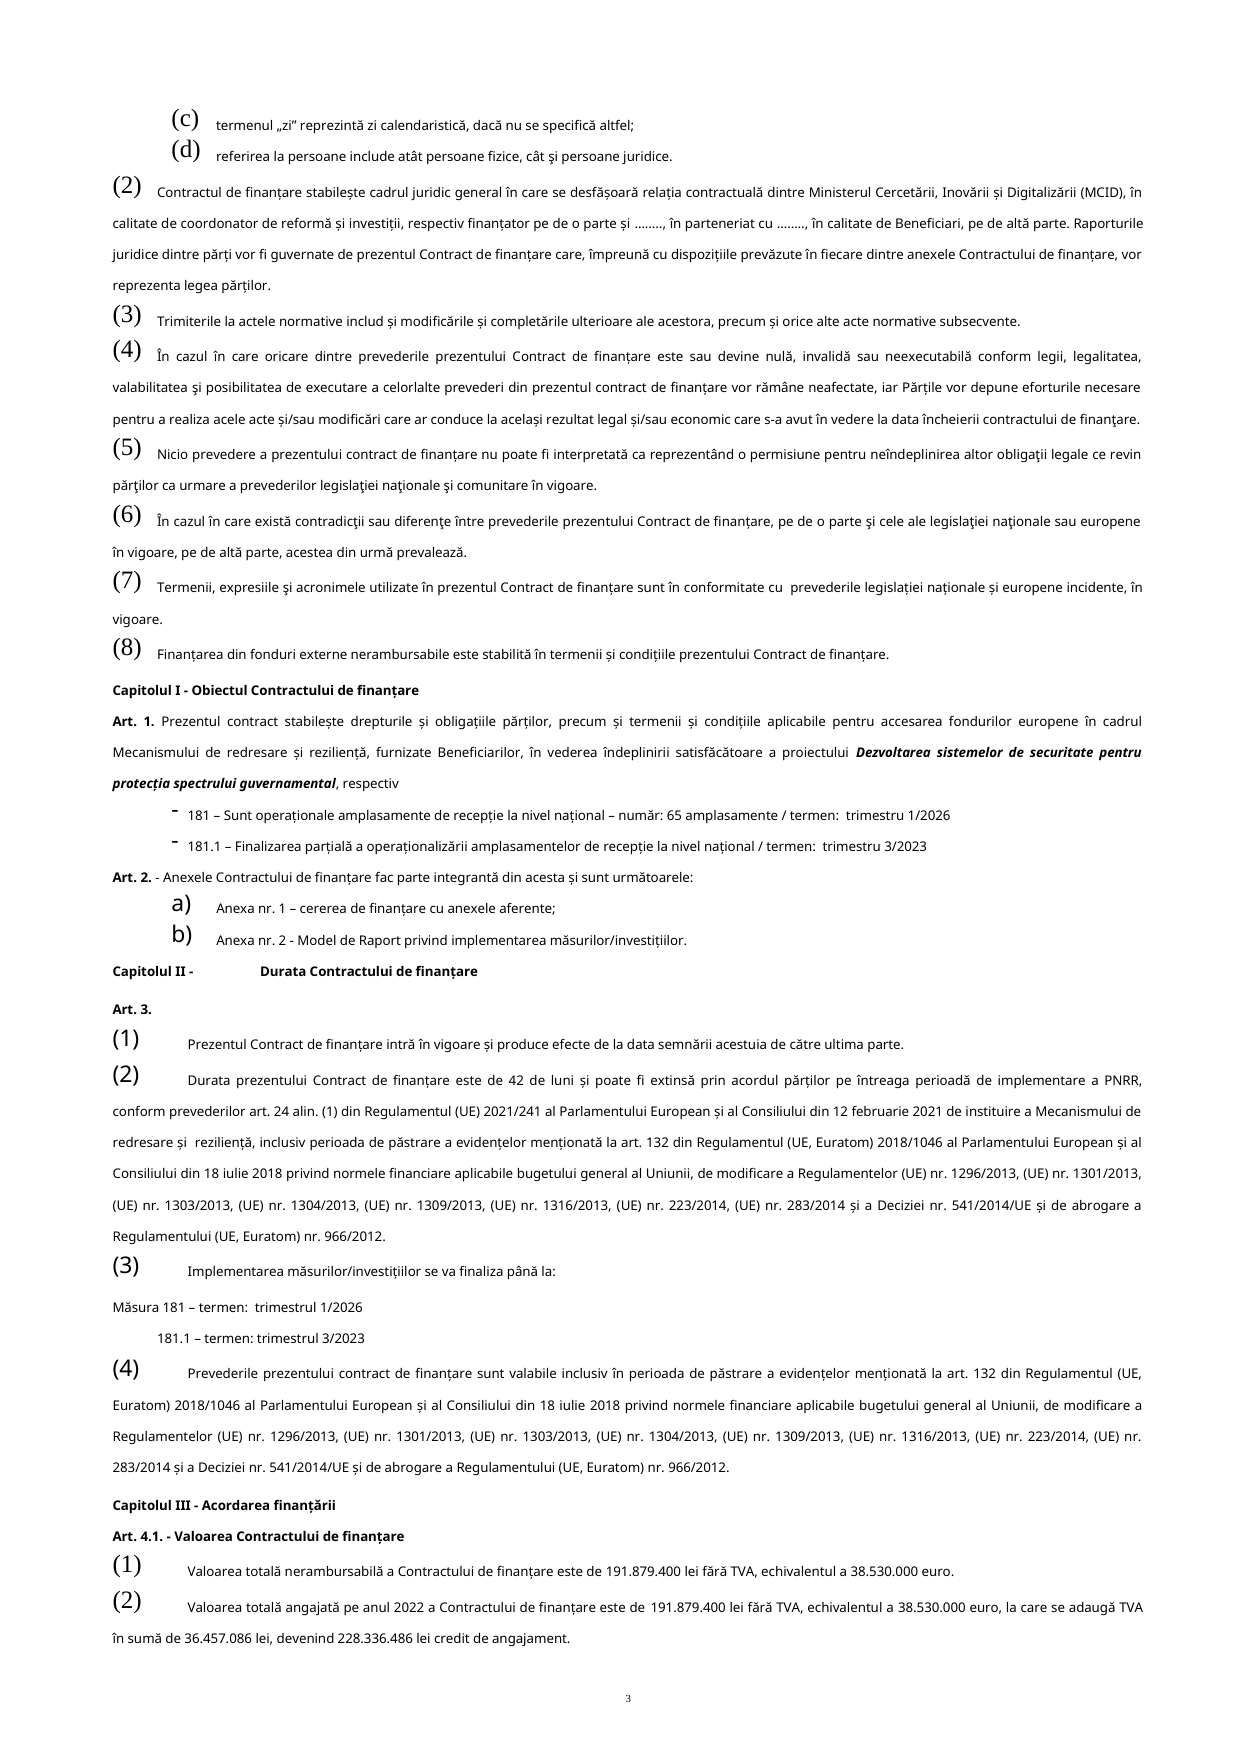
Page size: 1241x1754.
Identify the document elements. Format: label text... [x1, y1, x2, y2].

list Termenii, expresiile şi acronimele utilizate în prezentul Contract de finanțare sunt în conformitate cu prevederile legislației naționale și europene incidente, în vigoare. [112, 566, 1144, 628]
list Contractul de finanțare stabilește cadrul juridic general în care se desfășoară relația contractuală dintre Ministerul Cercetării, Inovării și Digitalizării (MCID), în calitate de coordonator de reformă și investiții, respectiv finanțator pe de o parte și în parteneriat cu în calitate de Beneficiari, pe de altă parte. Raporturile juridice dintre părți vor fi guvernate de prezentul Contract de finanțare care, împreună cu dispozițiile prevăzute în fiecare dintre anexele Contractului de finanțare, vor reprezenta legea părților. [112, 170, 1144, 295]
list Anexa nr. 2 - Model de Raport privind implementarea măsurilor/investițiilor. [171, 918, 1144, 949]
text Art. 2. - Anexele Contractului de finanțare fac parte integrantă din acesta și sunt următoarele: [112, 855, 1144, 887]
list Prevederile prezentului contract de finanțare sunt valabile inclusiv în perioada de păstrare a evidențelor menționată la art. 132 din Regulamentul (UE, Euratom) 2018/1046 al Parlamentului European și al Consiliului din 18 iulie 2018 privind normele financiare aplicabile bugetului general al Uniunii, de modificare a Regulamentelor (UE) nr. 1296/2013, (UE) nr. 1301/2013, (UE) nr. 1303/2013, (UE) nr. 1304/2013, (UE) nr. 1309/2013, (UE) nr. 1316/2013, (UE) nr. 223/2014, (UE) nr. 283/2014 și a Deciziei nr. 541/2014/UE și de abrogare a Regulamentului (UE, Euratom) nr. 966/2012. [112, 1351, 1144, 1476]
list Valoarea totală angajată pe anul 2022 a Contractului de finanțare este de 191.879.400 lei fără TVA, echivalentul a 38.530.000 euro, la care se adaugă TVA în sumă de 36.457.086 lei, devenind 228.336.486 lei credit de angajament. [112, 1585, 1144, 1647]
list Valoarea totală nerambursabilă a Contractului de finanțare este de 191.879.400 lei fără TVA, echivalentul a 38.530.000 euro. [112, 1549, 1144, 1581]
text Art. 3. [112, 987, 1144, 1018]
list termenul „zi” reprezintă zi calendaristică, dacă nu se specifică altfel; [171, 103, 1144, 134]
list 181.1 – Finalizarea parțială a operaționalizării amplasamentelor de recepție la nivel național / termen: trimestru 3/2023 [112, 824, 1144, 855]
list 181 – Sunt operaționale amplasamente de recepție la nivel național – număr: 65 amplasamente / termen: trimestru 1/2026 [112, 793, 1144, 824]
text Capitolul III - Acordarea finanțării [112, 1483, 1144, 1514]
list Nicio prevedere a prezentului contract de finanțare nu poate fi interpretată ca reprezentând o permisiune pentru neîndeplinirea altor obligaţii legale ce revin părţilor ca urmare a prevederilor legislaţiei naţionale şi comunitare în vigoare. [112, 432, 1144, 495]
text Art. 1. Prezentul contract stabilește drepturile și obligațiile părților, precum și termenii și condițiile aplicabile pentru accesarea fondurilor europene în cadrul Mecanismului de redresare și reziliență, furnizate Beneficiarilor, în vederea îndeplinirii satisfăcătoare a proiectului Dezvoltarea sistemelor de securitate pentru protecția spectrului guvernamental, respectiv [112, 699, 1144, 793]
list În cazul în care oricare dintre prevederile prezentului Contract de finanțare este sau devine nulă, invalidă sau neexecutabilă conform legii, legalitatea, valabilitatea şi posibilitatea de executare a celorlalte prevederi din prezentul contract de finanțare vor rămâne neafectate, iar Părțile vor depune eforturile necesare pentru a realiza acele acte și/sau modificări care ar conduce la același rezultat legal și/sau economic care s-a avut în vedere la data încheierii contractului de finanţare. [112, 334, 1144, 428]
list Implementarea măsurilor/investițiilor se va finaliza până la: [112, 1249, 1144, 1281]
text 181.1 – termen: trimestrul 3/2023 [112, 1316, 1144, 1347]
list referirea la persoane include atât persoane fizice, cât şi persoane juridice. [171, 134, 1144, 166]
list Prezentul Contract de finanțare intră în vigoare și produce efecte de la data semnării acestuia de către ultima parte. [112, 1022, 1144, 1053]
list Finanțarea din fonduri externe nerambursabile este stabilită în termenii și condițiile prezentului Contract de finanțare. [112, 632, 1144, 663]
list Trimiterile la actele normative includ și modificările și completările ulterioare ale acestora, precum și orice alte acte normative subsecvente. [112, 299, 1144, 330]
text Măsura 181 – termen: trimestrul 1/2026 [112, 1285, 1144, 1316]
list În cazul în care există contradicţii sau diferenţe între prevederile prezentului Contract de finanțare, pe de o parte şi cele ale legislaţiei naţionale sau europene în vigoare, pe de altă parte, acestea din urmă prevalează. [112, 499, 1144, 561]
list Durata prezentului Contract de finanțare este de 42 de luni și poate fi extinsă prin acordul părților pe întreaga perioadă de implementare a PNRR, conform prevederilor art. 24 alin. (1) din Regulamentul (UE) 2021/241 al Parlamentului European și al Consiliului din 12 februarie 2021 de instituire a Mecanismului de redresare și reziliență, inclusiv perioada de păstrare a evidențelor menționată la art. 132 din Regulamentul (UE, Euratom) 2018/1046 al Parlamentului European și al Consiliului din 18 iulie 2018 privind normele financiare aplicabile bugetului general al Uniunii, de modificare a Regulamentelor (UE) nr. 1296/2013, (UE) nr. 1301/2013, (UE) nr. 1303/2013, (UE) nr. 1304/2013, (UE) nr. 1309/2013, (UE) nr. 1316/2013, (UE) nr. 223/2014, (UE) nr. 283/2014 și a Deciziei nr. 541/2014/UE și de abrogare a Regulamentului (UE, Euratom) nr. 966/2012. [112, 1058, 1144, 1245]
